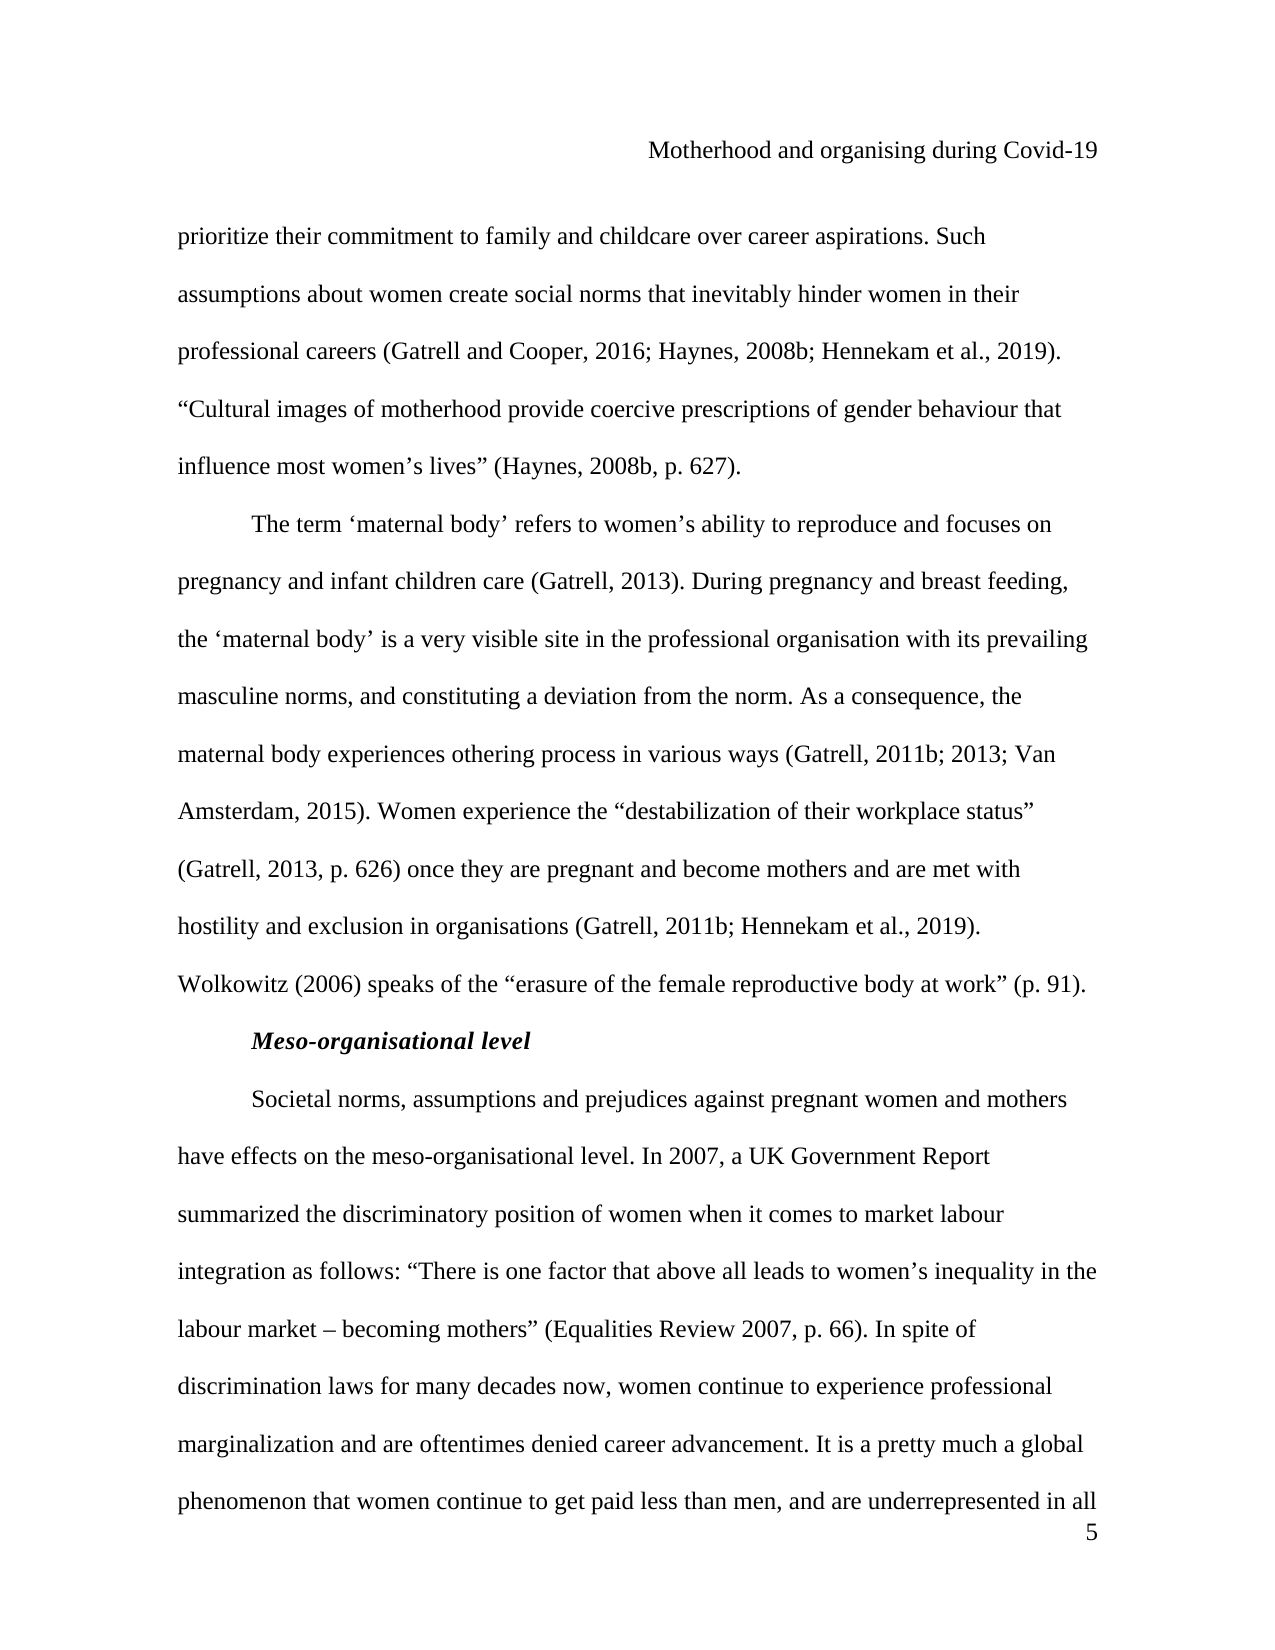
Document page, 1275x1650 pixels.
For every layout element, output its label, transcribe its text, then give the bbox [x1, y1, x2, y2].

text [177, 221, 1098, 480]
text The term ‘maternal body’ refers to women’s ability to reproduce and focuses on pregnancy and infant children care (Gatrell, 2013). During pregnancy and breast feeding, the ‘maternal body’ is a very visible site in the professional organisation with its prevailing masculine norms, and constituting a deviation from the norm. As a consequence, the maternal body experiences othering process in various ways (Gatrell, 2011b; 2013; Van Amsterdam, 2015). Women experience the “destabilization of their workplace status” (Gatrell, 2013, p. 626) once they are pregnant and become mothers and are met with hostility and exclusion in organisations (Gatrell, 2011b; Hennekam et al., 2019). Wolkowitz (2006) speaks of the “erasure of the female reproductive body at work” (p. 91). [177, 509, 1098, 997]
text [177, 1084, 1098, 1515]
text Meso-organisational level [177, 1026, 1098, 1055]
